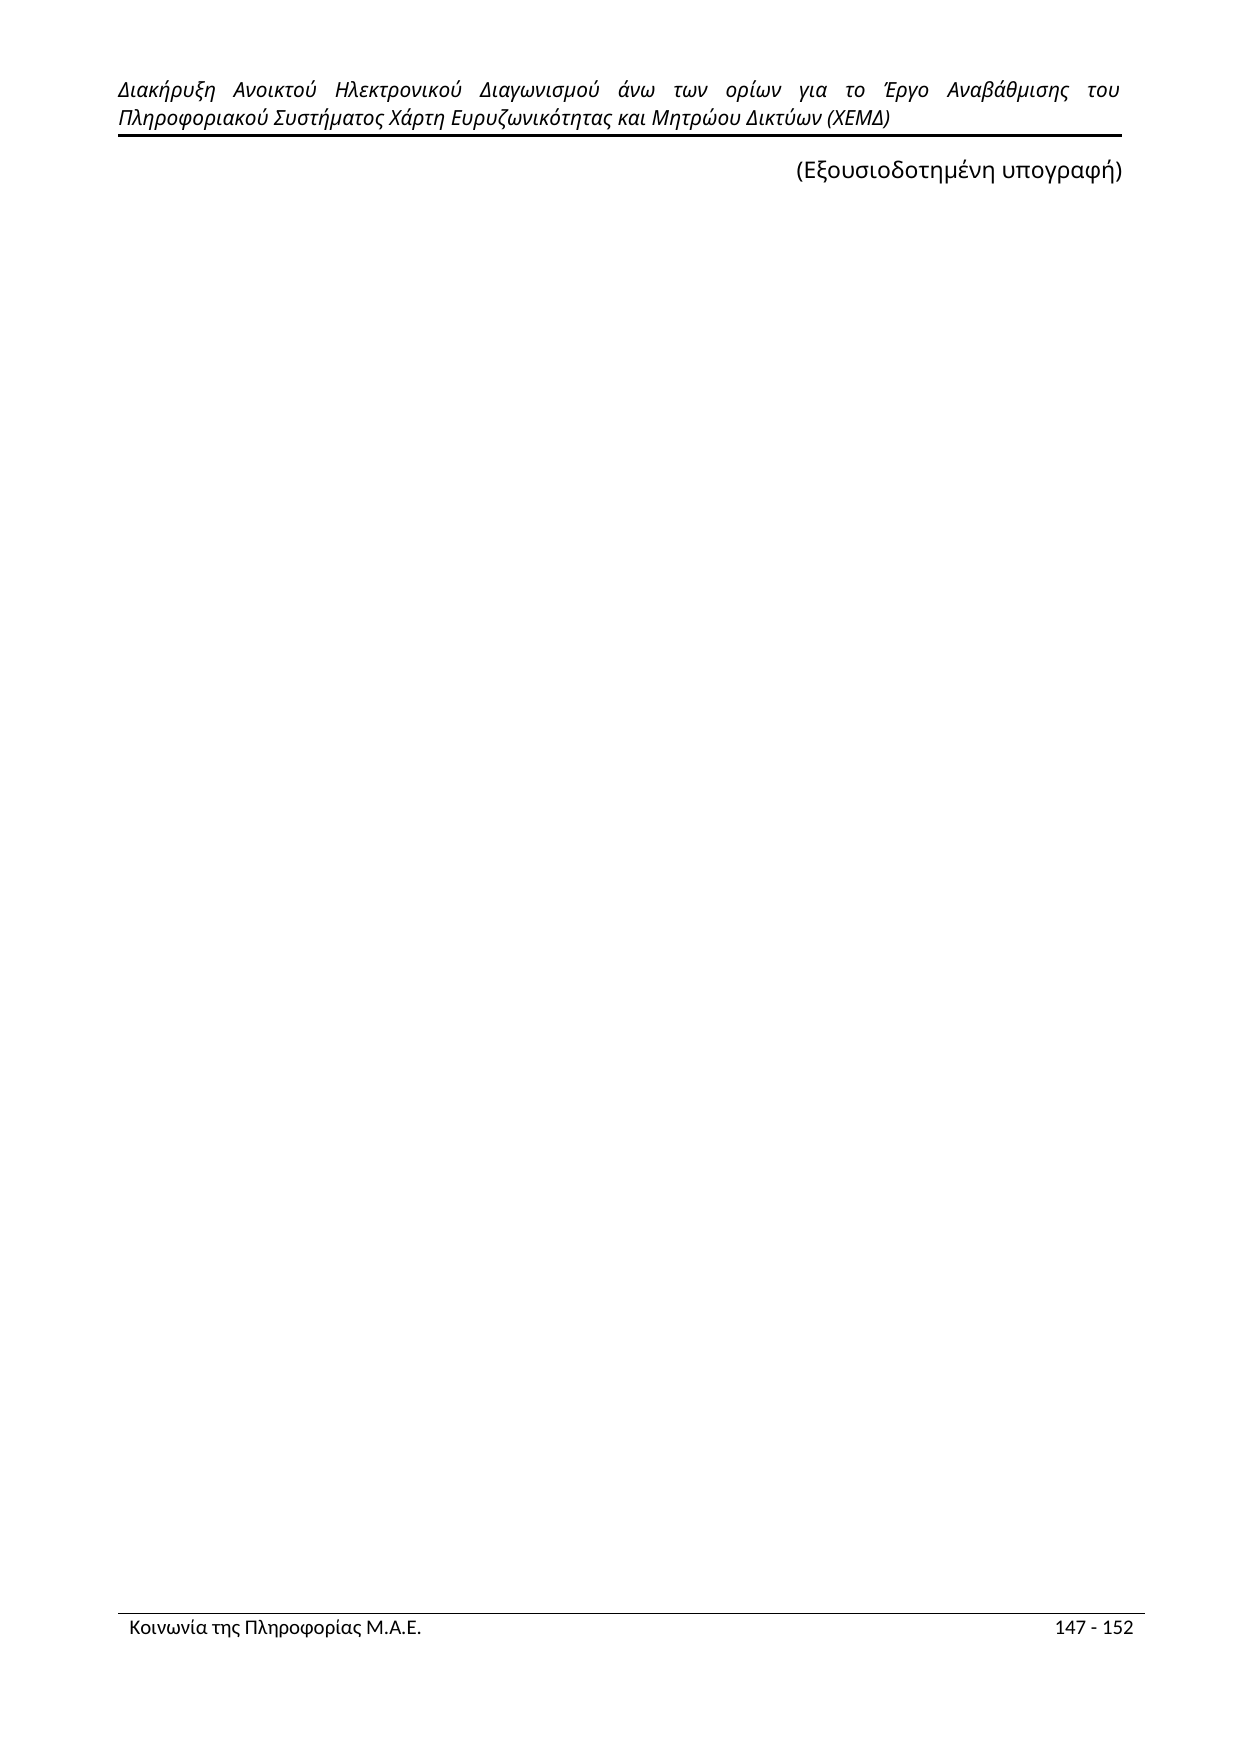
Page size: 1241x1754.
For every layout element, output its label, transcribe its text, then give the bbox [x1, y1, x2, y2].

text (Εξουσιοδοτημένη υπογραφή) [118, 149, 1122, 185]
